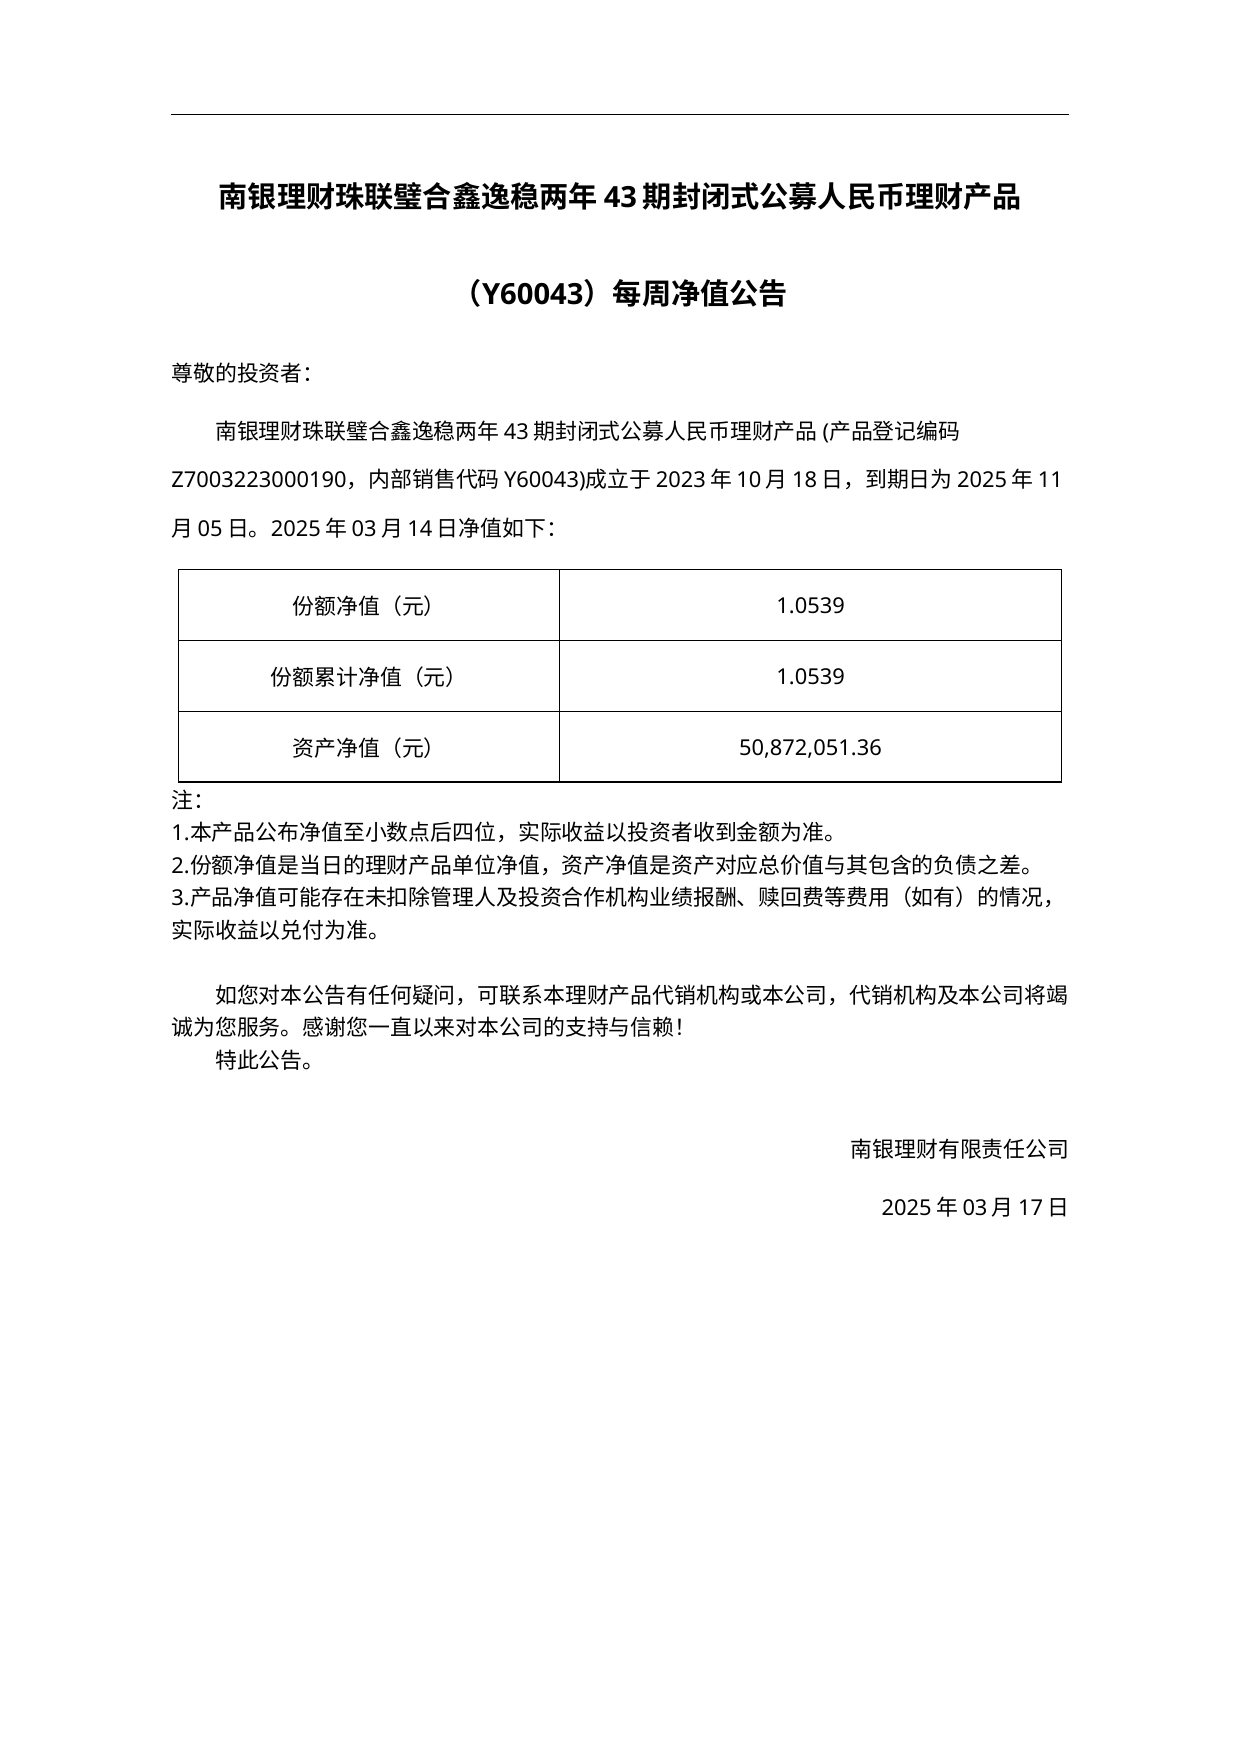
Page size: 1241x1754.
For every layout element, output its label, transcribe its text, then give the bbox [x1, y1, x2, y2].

text 3.产品净值可能存在未扣除管理人及投资合作机构业绩报酬、赎回费等费用（如有）的情况，实际收益以兑付为准。 [171, 880, 1069, 945]
text 2.份额净值是当日的理财产品单位净值，资产净值是资产对应总价值与其包含的负债之差。 [171, 847, 1069, 880]
text 南银理财珠联璧合鑫逸稳两年43期封闭式公募人民币理财产品（Y60043）每周净值公告 [171, 162, 1069, 324]
text 1.本产品公布净值至小数点后四位，实际收益以投资者收到金额为准。 [171, 815, 1069, 847]
text 注： [171, 782, 1069, 815]
text 南银理财珠联璧合鑫逸稳两年43期封闭式公募人民币理财产品 (产品登记编码Z7003223000190，内部销售代码Y60043)成立于2023年10月18日，到期日为2025年11月05日。2025年03月14日净值如下： [171, 413, 1069, 543]
table_header 1.0539 [560, 570, 1061, 640]
text 如您对本公告有任何疑问，可联系本理财产品代销机构或本公司，代销机构及本公司将竭诚为您服务。感谢您一直以来对本公司的支持与信赖！ [171, 977, 1069, 1042]
text 尊敬的投资者： [171, 355, 1069, 388]
table_cell 1.0539 [560, 641, 1061, 711]
text 南银理财有限责任公司 [171, 1132, 1069, 1164]
table_cell 份额累计净值（元） [179, 641, 559, 711]
table_cell 资产净值（元） [179, 712, 559, 781]
text 2025年03月17日 [171, 1190, 1069, 1222]
text 特此公告。 [171, 1042, 1069, 1075]
table_cell 50,872,051.36 [560, 712, 1061, 781]
table_header 份额净值（元） [179, 570, 559, 640]
